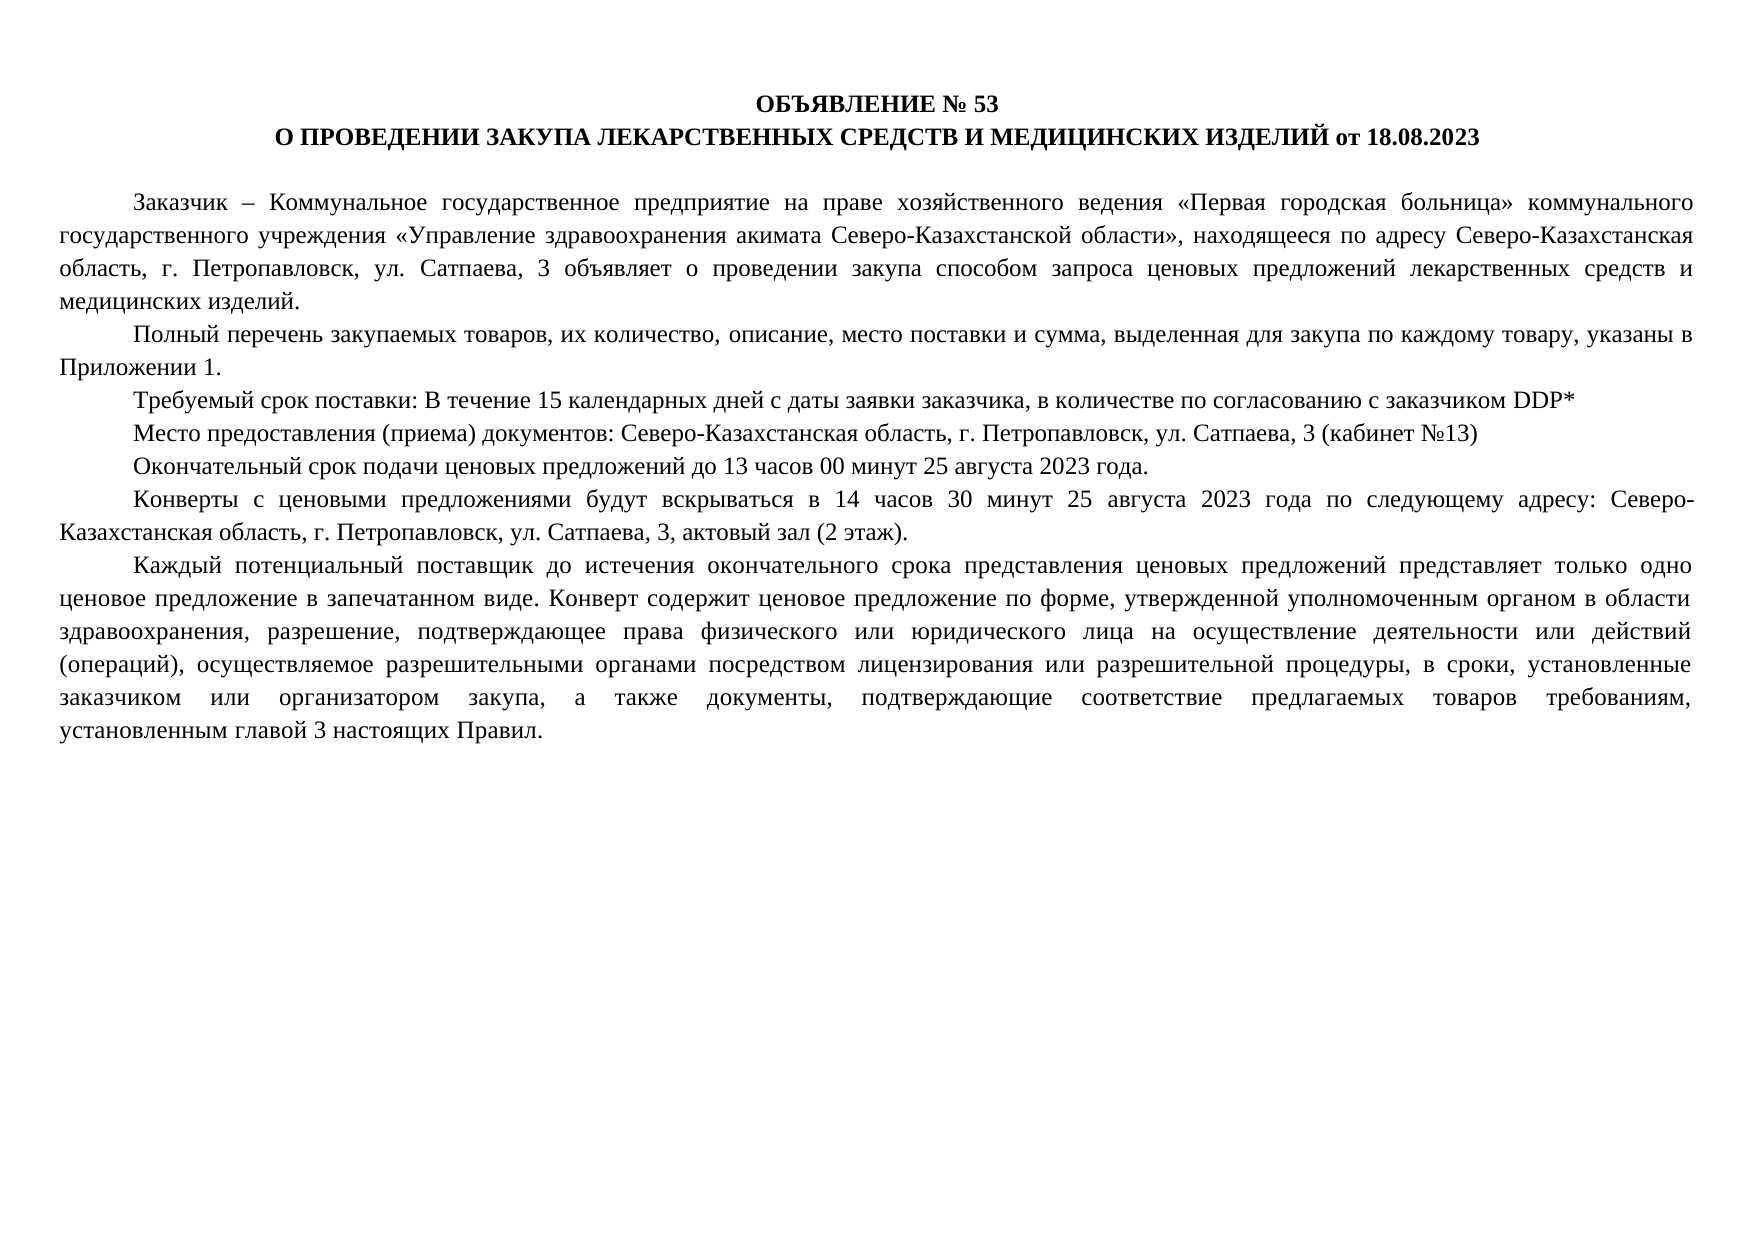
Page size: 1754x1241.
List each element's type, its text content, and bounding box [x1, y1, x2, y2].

text Каждый потенциальный поставщик до истечения окончательного срока представления ценовых предложений представляет только одно ценовое предложение в запечатанном виде. Конверт содержит ценовое предложение по форме, утвержденной уполномоченным органом в области здравоохранения, разрешение, подтверждающее права физического или юридического лица на осуществление деятельности или действий (операций), осуществляемое разрешительными органами посредством лицензирования или разрешительной процедуры, в сроки, установленные заказчиком или организатором закупа, а также документы, подтверждающие соответствие предлагаемых товаров требованиям, установленным главой 3 настоящих Правил. [59, 711, 1695, 744]
text О ПРОВЕДЕНИИ ЗАКУПА ЛЕКАРСТВЕННЫХ СРЕДСТВ И МЕДИЦИНСКИХ ИЗДЕЛИЙ от 18.08.2023 [59, 122, 1695, 150]
text ОБЪЯВЛЕНИЕ № 53 [59, 89, 1695, 117]
text Полный перечень закупаемых товаров, их количество, описание, место поставки и сумма, выделенная для закупа по каждому товару, указаны в Приложении 1. [59, 319, 1695, 381]
text Каждый потенциальный поставщик до истечения окончательного срока представления ценовых предложений представляет только одно ценовое предложение в запечатанном виде. Конверт содержит ценовое предложение по форме, утвержденной уполномоченным органом в области здравоохранения, разрешение, подтверждающее права физического или юридического лица на осуществление деятельности или действий (операций), осуществляемое разрешительными органами посредством лицензирования или разрешительной процедуры, в сроки, установленные заказчиком или организатором закупа, а также документы, подтверждающие соответствие предлагаемых товаров требованиям, установленным главой 3 настоящих Правил. [59, 550, 1695, 584]
text Конверты с ценовыми предложениями будут вскрываться в 14 часов 30 минут 25 августа 2023 года по следующему адресу: Северо-Казахстанская область, г. Петропавловск, ул. Сатпаева, 3, актовый зал (2 этаж). [59, 484, 1695, 546]
text Место предоставления (приема) документов: Северо-Казахстанская область, г. Петропавловск, ул. Сатпаева, 3 (кабинет №13) [59, 418, 1695, 447]
text Окончательный срок подачи ценовых предложений до 13 часов 00 минут 25 августа 2023 года. [59, 451, 1695, 480]
text Требуемый срок поставки: В течение 15 календарных дней с даты заявки заказчика, в количестве по согласованию с заказчиком DDP* [59, 385, 1695, 414]
text Заказчик – Коммунальное государственное предприятие на праве хозяйственного ведения «Первая городская больница» коммунального государственного учреждения «Управление здравоохранения акимата Северо-Казахстанской области», находящееся по адресу Северо-Казахстанская область, г. Петропавловск, ул. Сатпаева, 3 объявляет о проведении закупа способом запроса ценовых предложений лекарственных средств и медицинских изделий. [59, 187, 1695, 315]
